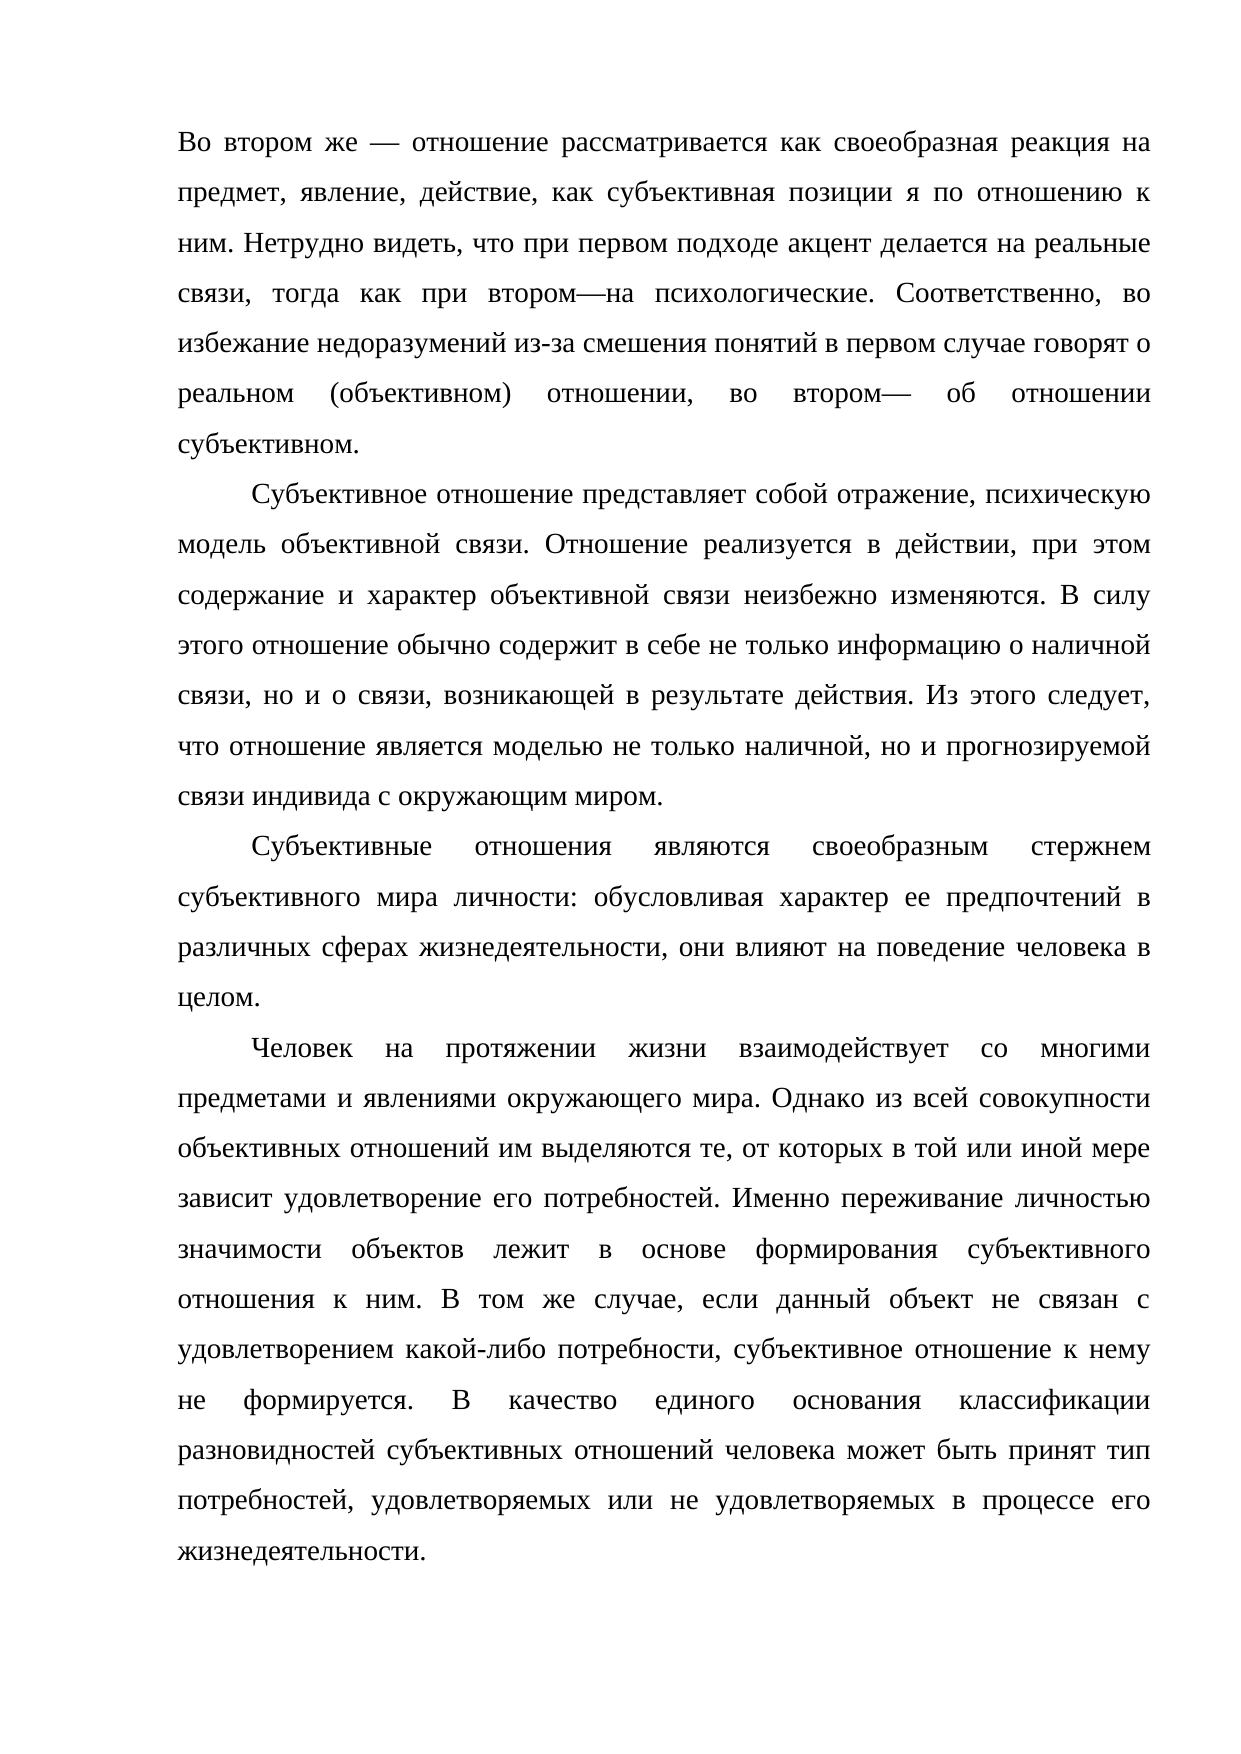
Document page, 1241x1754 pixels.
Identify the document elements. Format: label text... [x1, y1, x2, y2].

text Субъективное отношение представляет собой отражение, психическую модель объективной связи. Отношение реализуется в действии, при этом содержание и характер объективной связи неизбежно изменяются. В силу этого отношение обычно содержит в себе не только информацию о наличной связи, но и о связи, возникающей в результате действия. Из этого следует, что отношение является моделью не только наличной, но и прогнозируемой связи индивида с окружающим миром. [177, 476, 1152, 812]
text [177, 124, 1152, 459]
text Субъективные отношения являются своеобразным стержнем субъективного мира личности: обусловливая характер ее предпочтений в различных сферах жизнедеятельности, они влияют на поведение человека в целом. [177, 828, 1152, 1013]
text Человек на протяжении жизни взаимодействует со многими предметами и явлениями окружающего мира. Однако из всей совокупности объективных отношений им выделяются те, от которых в той или иной мере зависит удовлетворение его потребностей. Именно переживание личностью значимости объектов лежит в основе формирования субъективного отношения к ним. В том же случае, если данный объект не связан с удовлетворением какой-либо потребности, субъективное отношение к нему не формируется. В качество единого основания классификации разновидностей субъективных отношений человека может быть принят тип потребностей, удовлетворяемых или не удовлетворяемых в процессе его жизнедеятельности. [177, 1030, 1152, 1566]
